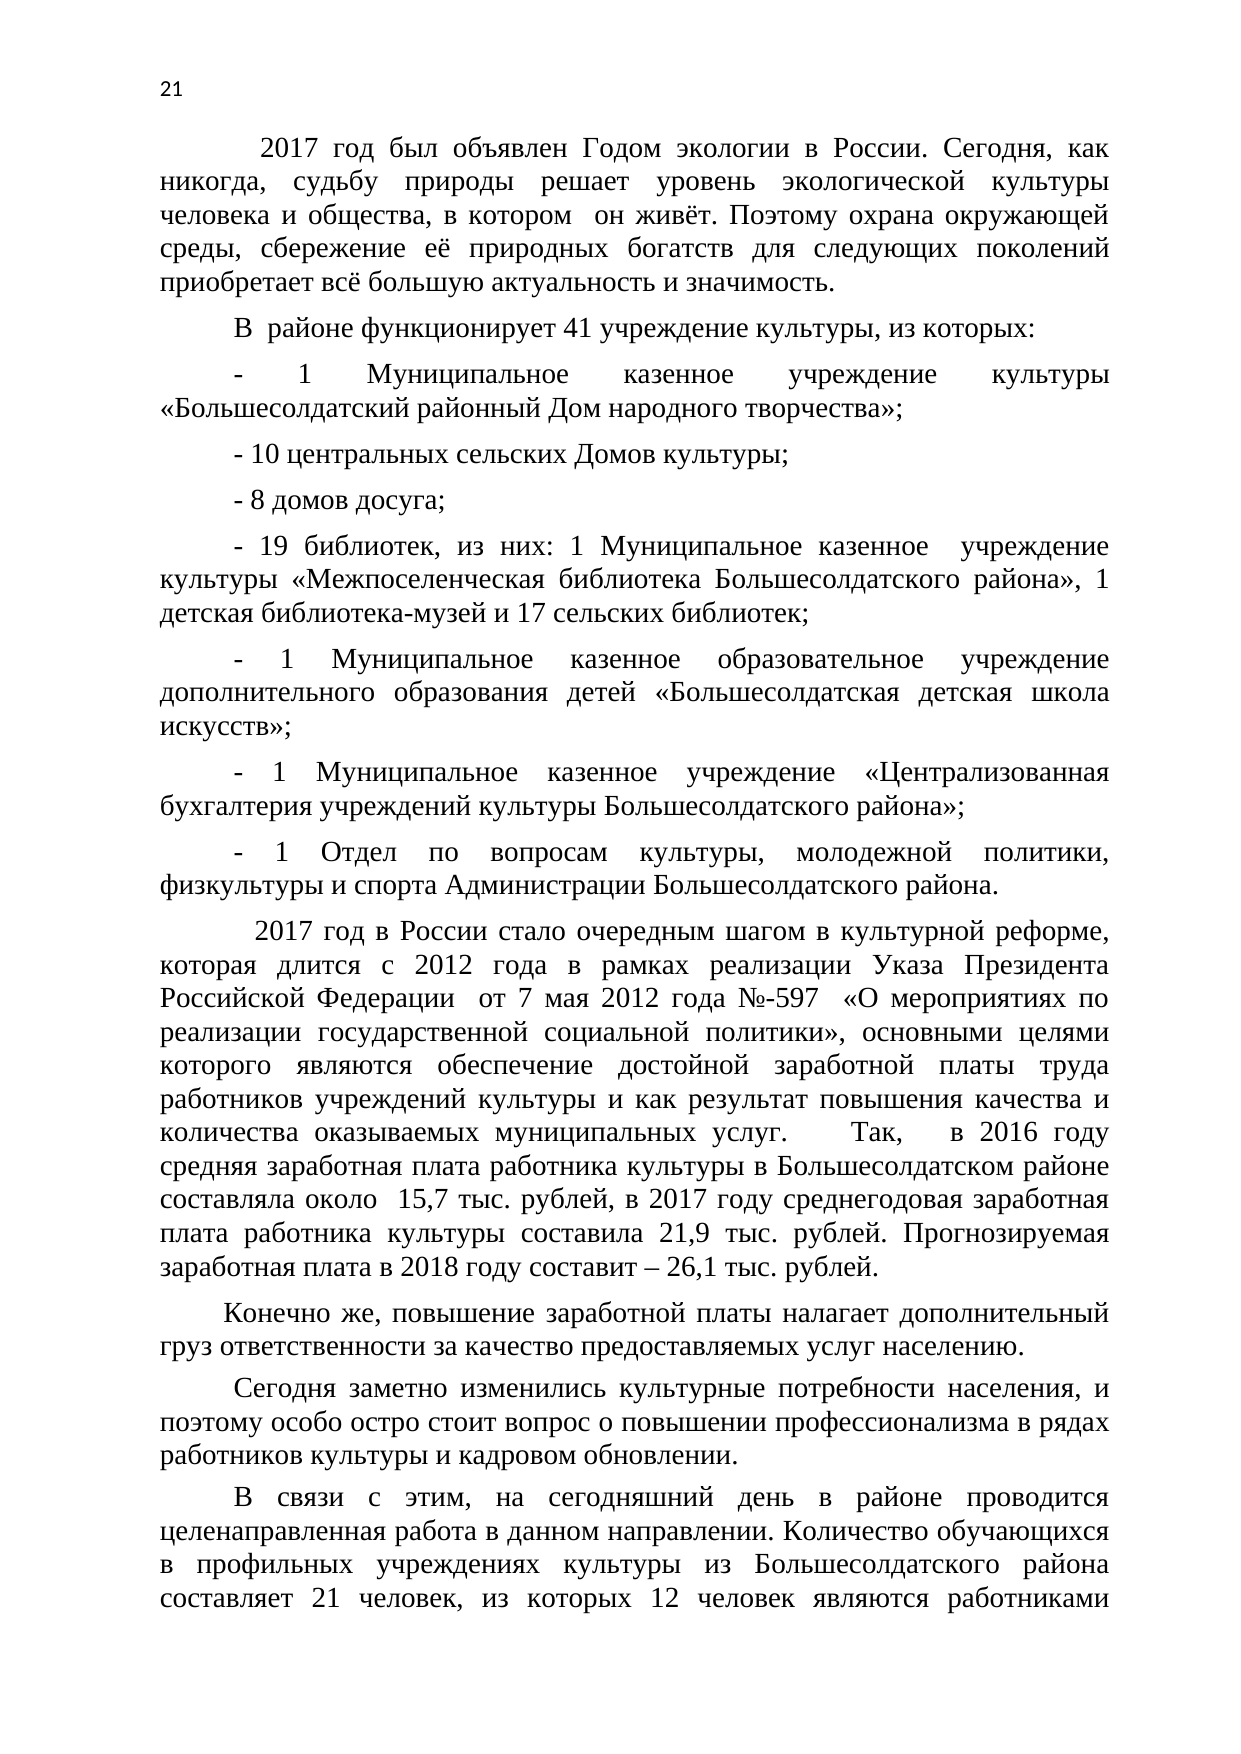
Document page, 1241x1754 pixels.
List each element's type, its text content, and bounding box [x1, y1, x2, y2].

text - 8 домов досуга; [159, 482, 1110, 515]
text 2017 год был объявлен Годом экологии в России. Сегодня, как никогда, судьбу природы решает уровень экологической культуры человека и общества, в котором он живёт. Поэтому охрана окружающей среды, сбережение её природных богатств для следующих поколений приобретает всё большую актуальность и значимость. [159, 130, 1110, 298]
text - 1 Муниципальное казенное образовательное учреждение дополнительного образования детей «Большесолдатская детская школа искусств»; [159, 641, 1110, 742]
text 2017 год в России стало очередным шагом в культурной реформе, которая длится с 2012 года в рамках реализации Указа Президента Российской Федерации от 7 мая 2012 года №-597 «О мероприятиях по реализации государственной социальной политики», основными целями которого являются обеспечение достойной заработной платы труда работников учреждений культуры и как результат повышения качества и количества оказываемых муниципальных услуг. Так, в 2016 году средняя заработная плата работника культуры в Большесолдатском районе составляла около 15,7 тыс. рублей, в 2017 году среднегодовая заработная плата работника культуры составила 21,9 тыс. рублей. Прогнозируемая заработная плата в 2018 году составит – 26,1 тыс. рублей. [159, 913, 1110, 1282]
text В районе функционирует 41 учреждение культуры, из которых: [159, 310, 1110, 344]
text Сегодня заметно изменились культурные потребности населения, и поэтому особо остро стоит вопрос о повышении профессионализма в рядах работников культуры и кадровом обновлении. [159, 1370, 1110, 1471]
text - 1 Муниципальное казенное учреждение культуры «Большесолдатский районный Дом народного творчества»; [159, 356, 1110, 423]
text - 1 Отдел по вопросам культуры, молодежной политики, физкультуры и спорта Администрации Большесолдатского района. [159, 834, 1110, 901]
text Конечно же, повышение заработной платы налагает дополнительный груз ответственности за качество предоставляемых услуг населению. [159, 1295, 1110, 1362]
text - 10 центральных сельских Домов культуры; [159, 436, 1110, 469]
text - 1 Муниципальное казенное учреждение «Централизованная бухгалтерия учреждений культуры Большесолдатского района»; [159, 754, 1110, 821]
text - 19 библиотек, из них: 1 Муниципальное казенное учреждение культуры «Межпоселенческая библиотека Большесолдатского района», 1 детская библиотека-музей и 17 сельских библиотек; [159, 528, 1110, 628]
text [159, 1479, 1110, 1613]
